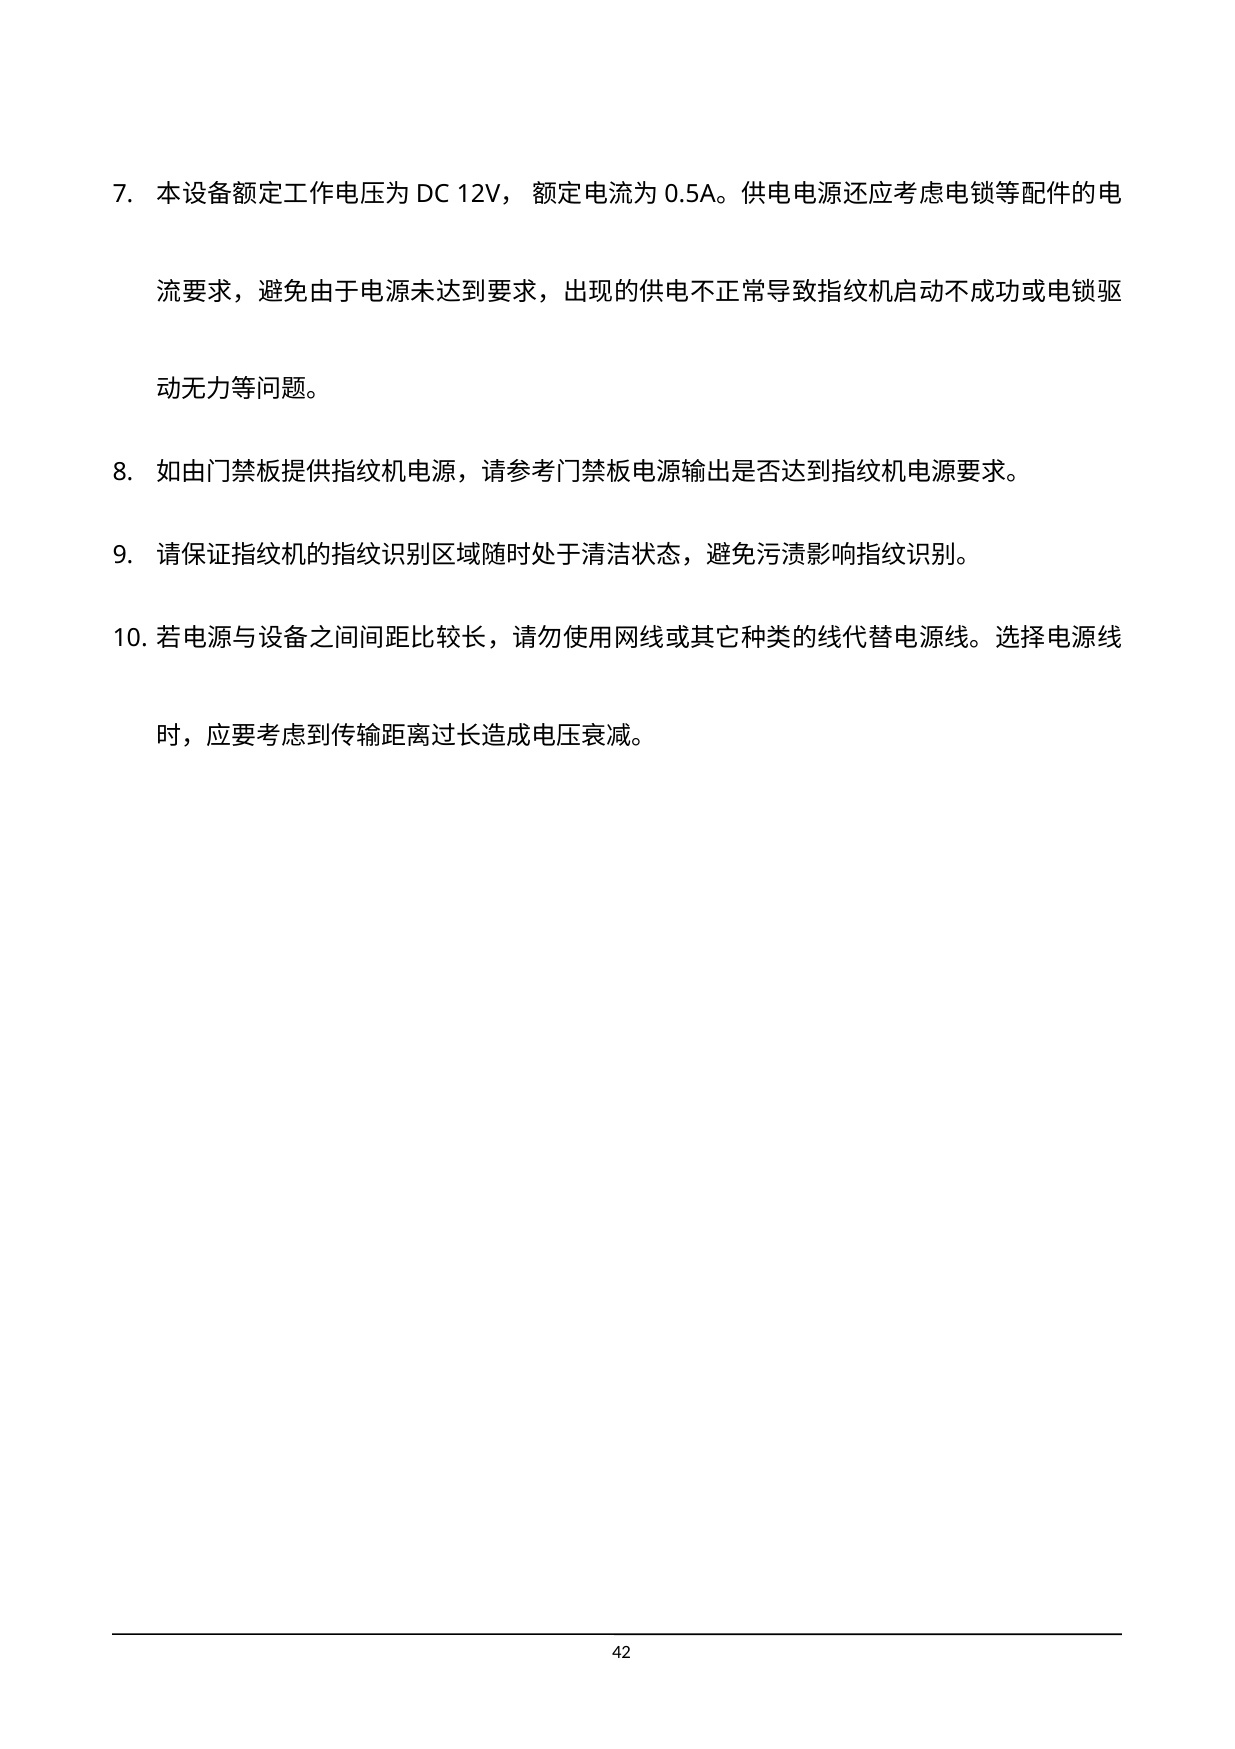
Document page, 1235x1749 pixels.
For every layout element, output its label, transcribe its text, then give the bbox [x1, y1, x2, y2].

list 如由门禁板提供指纹机电源，请参考门禁板电源输出是否达到指纹机电源要求。 [112, 437, 1122, 502]
list 本设备额定工作电压为DC 12V， 额定电流为0.5A。供电电源还应考虑电锁等配件的电流要求，避免由于电源未达到要求，出现的供电不正常导致指纹机启动不成功或电锁驱动无力等问题。 [112, 159, 1122, 419]
list 若电源与设备之间间距比较长，请勿使用网线或其它种类的线代替电源线。选择电源线时，应要考虑到传输距离过长造成电压衰减。 [112, 603, 1122, 766]
list 请保证指纹机的指纹识别区域随时处于清洁状态，避免污渍影响指纹识别。 [112, 520, 1122, 585]
